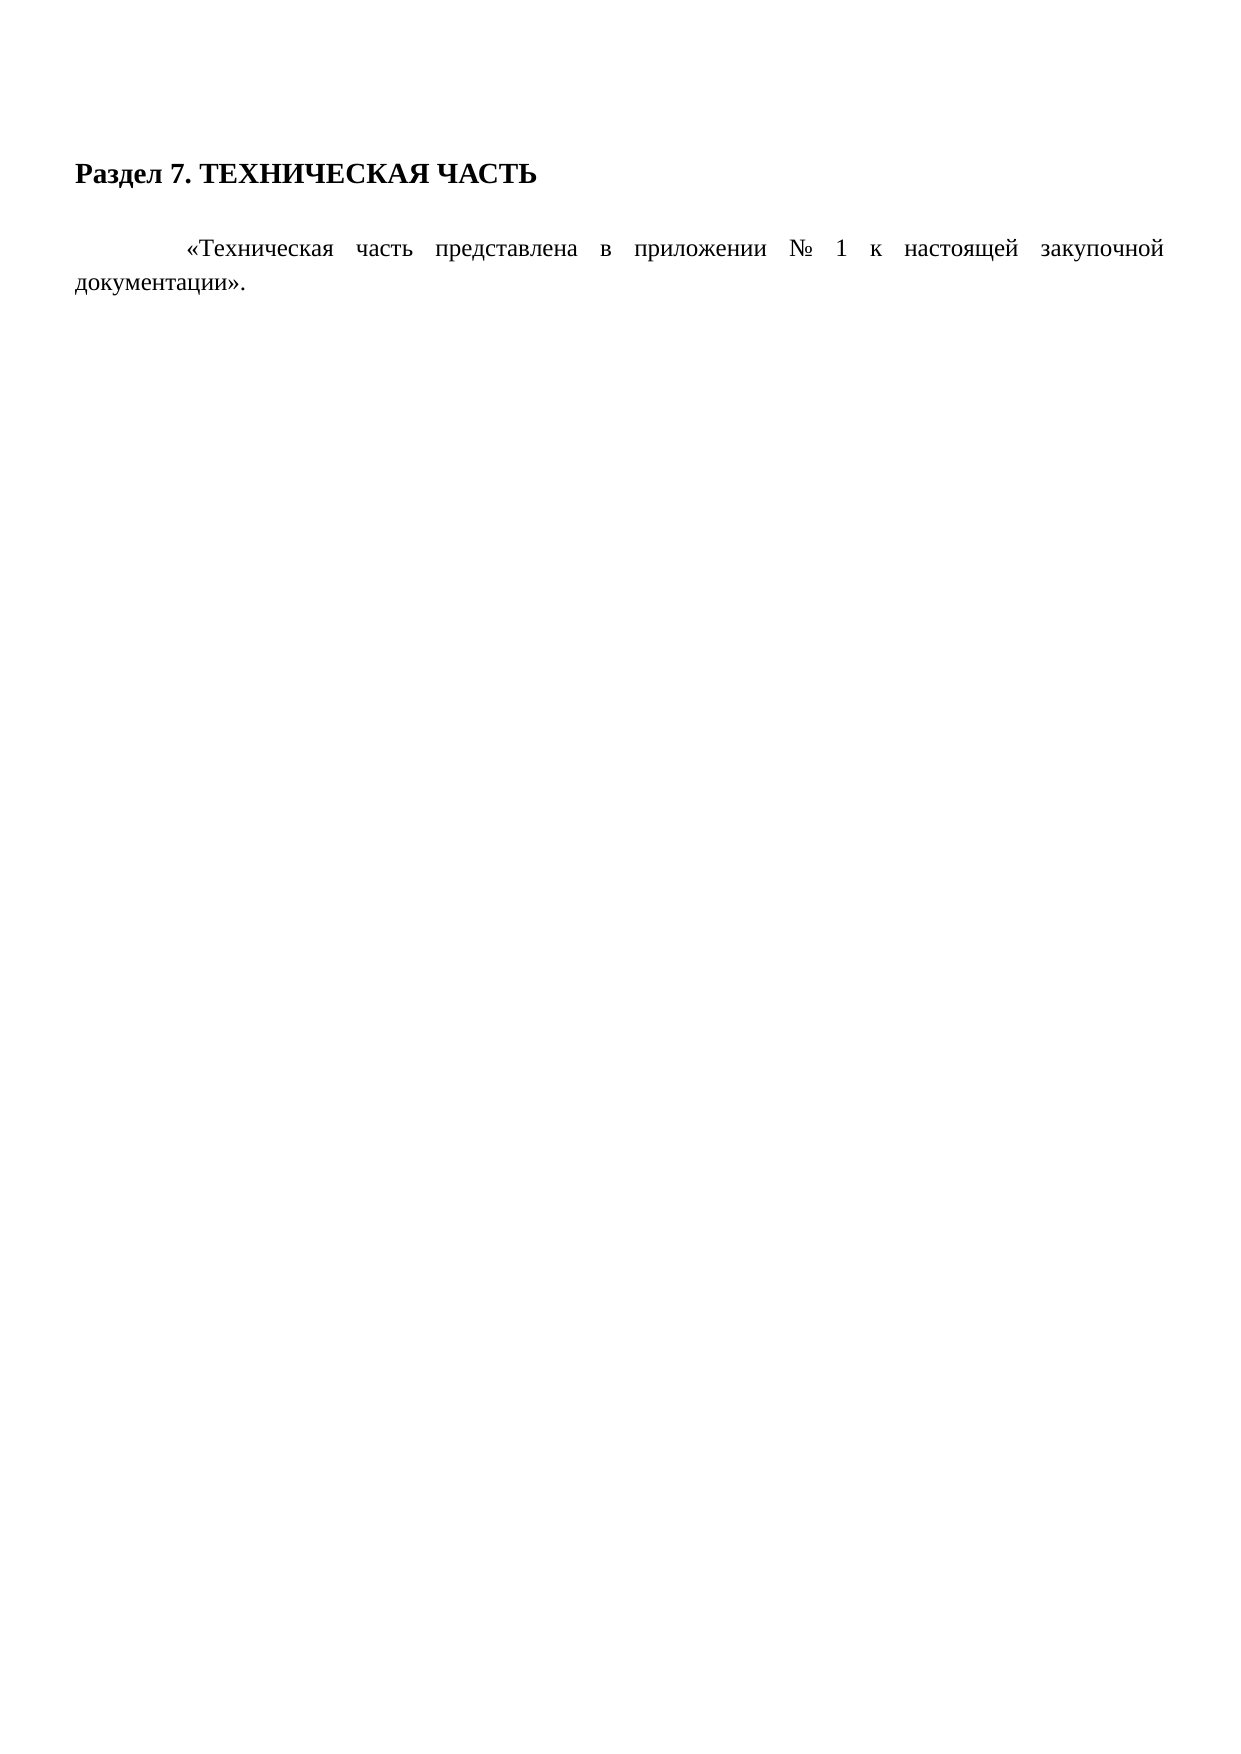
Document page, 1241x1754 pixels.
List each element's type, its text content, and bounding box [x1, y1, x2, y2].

subtitle Раздел 7. ТЕХНИЧЕСКАЯ ЧАСТЬ [75, 156, 1165, 190]
text «Техническая часть представлена в приложении № 1 к настоящей закупочной документации». [75, 230, 1165, 297]
